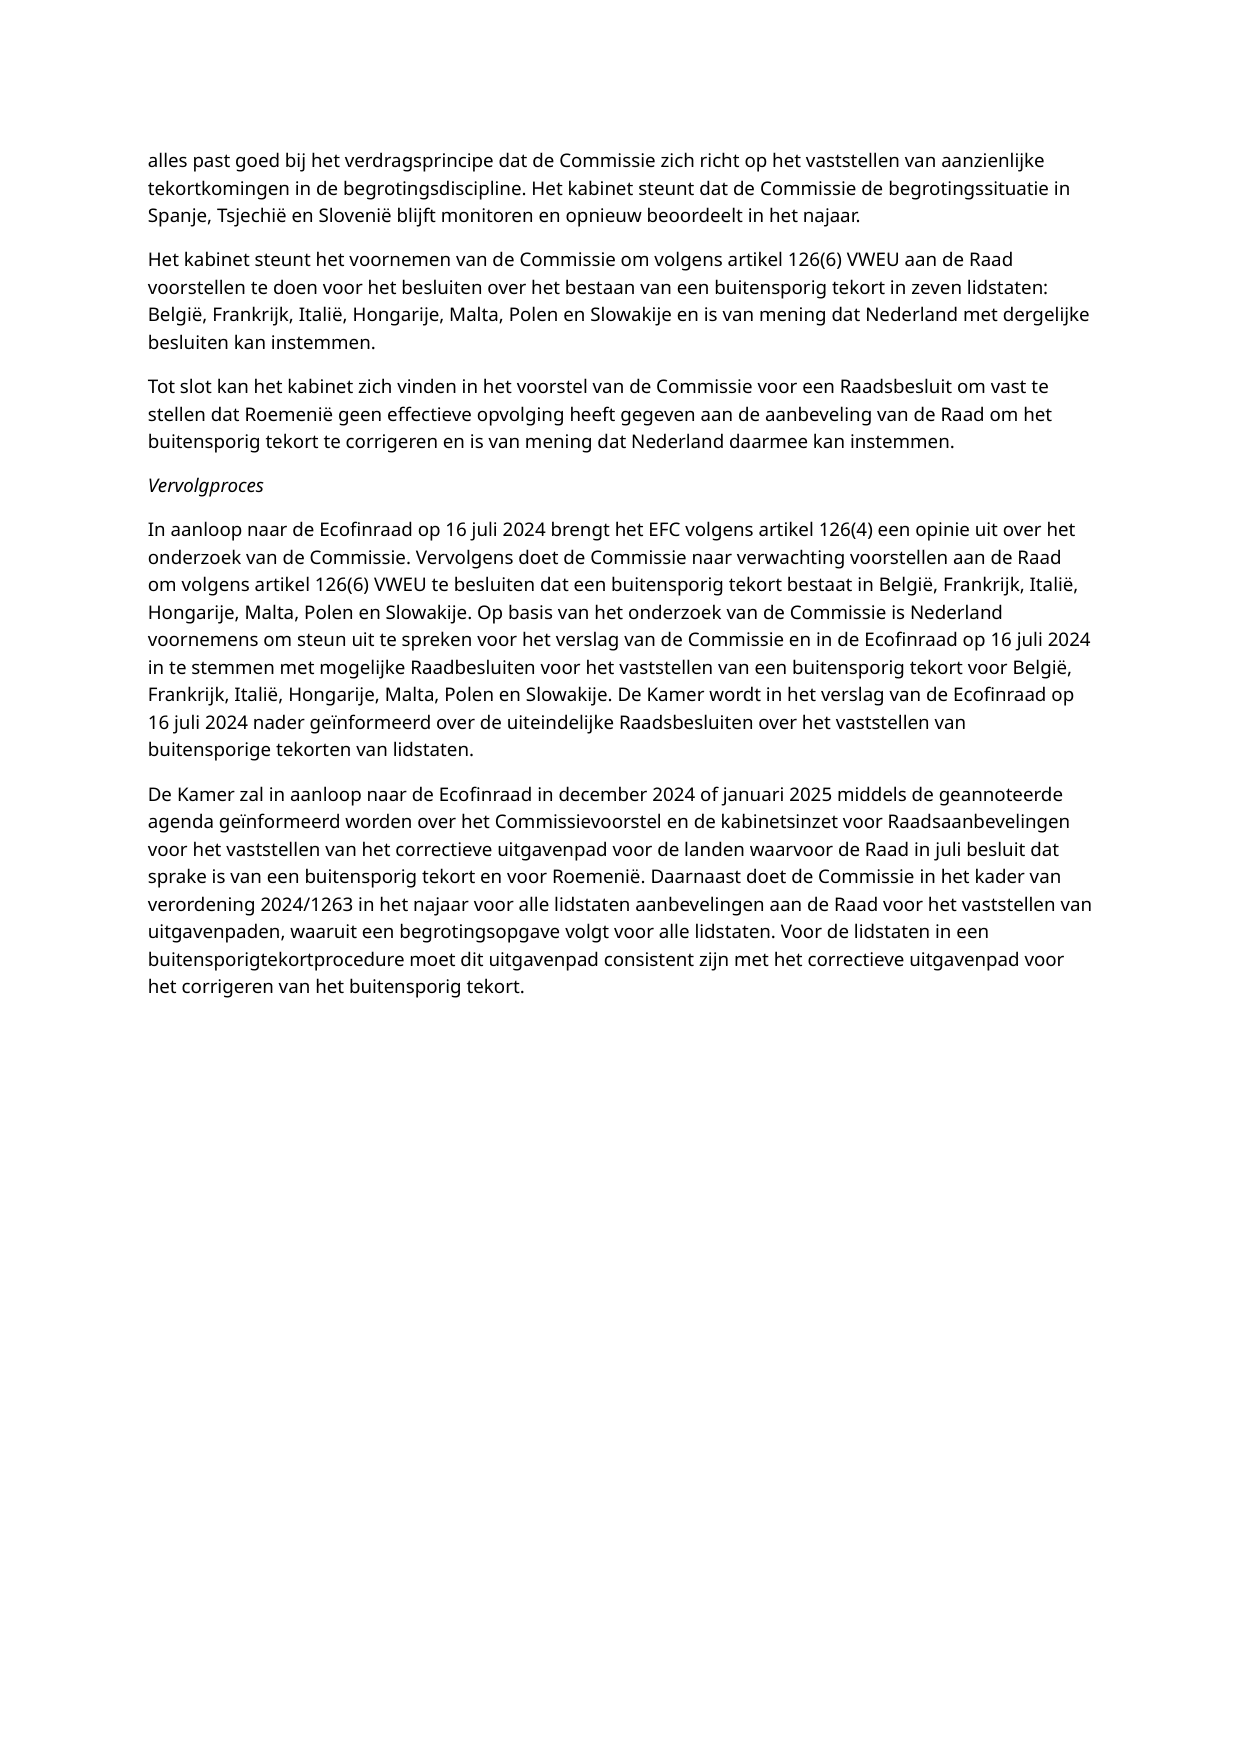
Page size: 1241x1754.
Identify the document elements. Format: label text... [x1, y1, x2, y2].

text De Kamer zal in aanloop naar de Ecofinraad in december 2024 of januari 2025 middels de geannoteerde agenda geïnformeerd worden over het Commissievoorstel en de kabinetsinzet voor Raadsaanbevelingen voor het vaststellen van het correctieve uitgavenpad voor de landen waarvoor de Raad in juli besluit dat sprake is van een buitensporig tekort en voor Roemenië. Daarnaast doet de Commissie in het kader van verordening 2024/1263 in het najaar voor alle lidstaten aanbevelingen aan de Raad voor het vaststellen van uitgavenpaden, waaruit een begrotingsopgave volgt voor alle lidstaten. Voor de lidstaten in een buitensporigtekortprocedure moet dit uitgavenpad consistent zijn met het correctieve uitgavenpad voor het corrigeren van het buitensporig tekort. [148, 781, 1093, 999]
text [148, 148, 1093, 228]
text In aanloop naar de Ecofinraad op 16 juli 2024 brengt het EFC volgens artikel 126(4) een opinie uit over het onderzoek van de Commissie. Vervolgens doet de Commissie naar verwachting voorstellen aan de Raad om volgens artikel 126(6) VWEU te besluiten dat een buitensporig tekort bestaat in België, Frankrijk, Italië, Hongarije, Malta, Polen en Slowakije. Op basis van het onderzoek van de Commissie is Nederland voornemens om steun uit te spreken voor het verslag van de Commissie en in de Ecofinraad op 16 juli 2024 in te stemmen met mogelijke Raadbesluiten voor het vaststellen van een buitensporig tekort voor België, Frankrijk, Italië, Hongarije, Malta, Polen en Slowakije. De Kamer wordt in het verslag van de Ecofinraad op 16 juli 2024 nader geïnformeerd over de uiteindelijke Raadsbesluiten over het vaststellen van buitensporige tekorten van lidstaten. [148, 517, 1093, 762]
text Tot slot kan het kabinet zich vinden in het voorstel van de Commissie voor een Raadsbesluit om vast te stellen dat Roemenië geen effectieve opvolging heeft gegeven aan de aanbeveling van de Raad om het buitensporig tekort te corrigeren en is van mening dat Nederland daarmee kan instemmen. [148, 373, 1093, 454]
text Vervolgproces [148, 473, 1093, 498]
text Het kabinet steunt het voornemen van de Commissie om volgens artikel 126(6) VWEU aan de Raad voorstellen te doen voor het besluiten over het bestaan van een buitensporig tekort in zeven lidstaten: België, Frankrijk, Italië, Hongarije, Malta, Polen en Slowakije en is van mening dat Nederland met dergelijke besluiten kan instemmen. [148, 247, 1093, 355]
